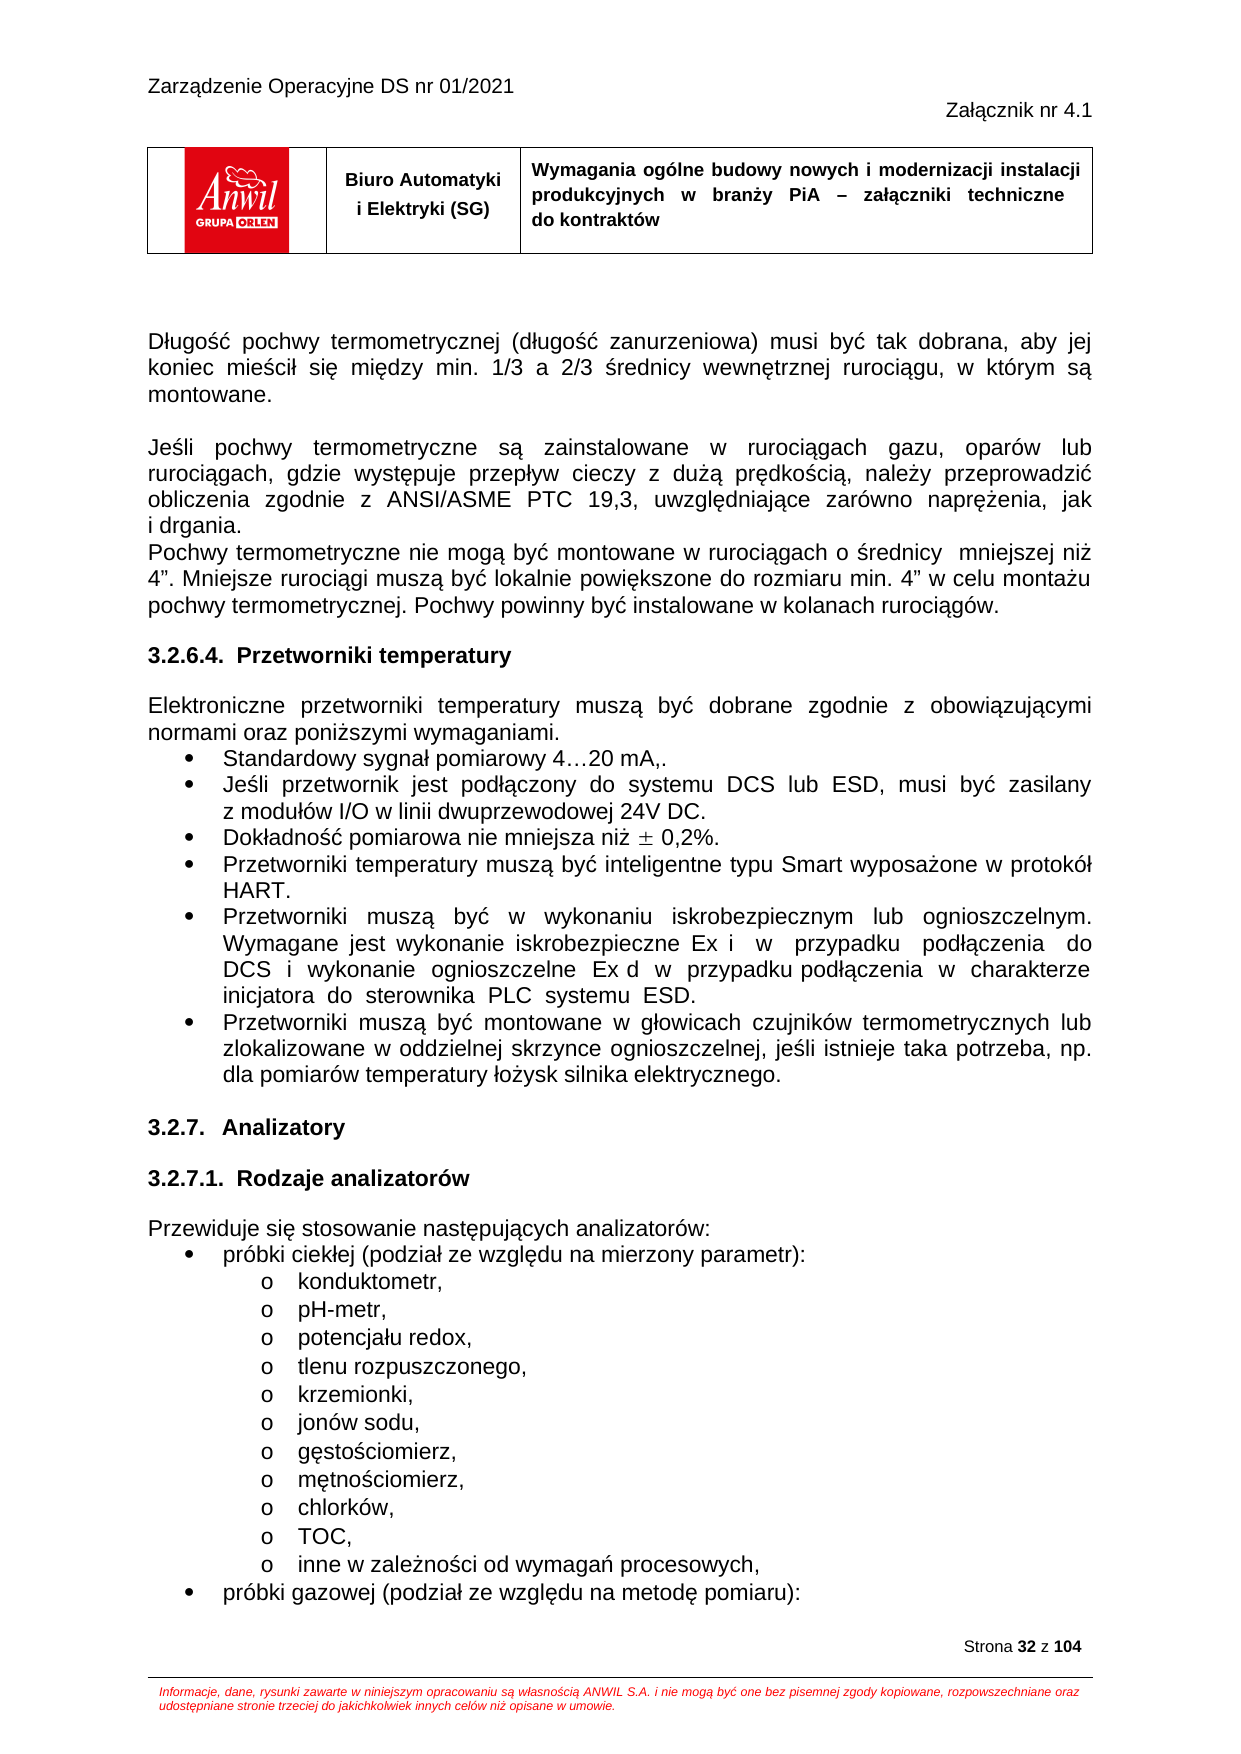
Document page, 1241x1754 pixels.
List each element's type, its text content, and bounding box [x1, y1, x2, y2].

text Elektroniczne przetworniki temperatury muszą być dobrane zgodnie z obowiązującymi normami oraz poniższymi wymaganiami. [148, 692, 1092, 745]
subtitle Analizatory [148, 1114, 1092, 1140]
picture [184, 147, 290, 253]
list Dokładność pomiarowa nie mniejsza niż 0,2%. [185, 824, 1092, 851]
list Przetworniki muszą być w wykonaniu iskrobezpiecznym lub ognioszczelnym. Wymagane jest wykonanie iskrobezpieczne Ex i w przypadku podłączenia do DCS i wykonanie ognioszczelne Ex d w przypadku podłączenia w charakterze inicjatora do sterownika PLC systemu ESD. [185, 903, 1092, 1009]
list mętnościomierz, [260, 1466, 1092, 1494]
list TOC, [260, 1523, 1092, 1551]
list konduktometr, [260, 1268, 1092, 1296]
list Standardowy sygnał pomiarowy 4…20 mA,. [185, 745, 1092, 771]
list gęstościomierz, [260, 1438, 1092, 1466]
list chlorków, [260, 1494, 1092, 1523]
list potencjału redox, [260, 1324, 1092, 1353]
list pH-metr, [260, 1296, 1092, 1324]
list inne w zależności od wymagań procesowych, [260, 1551, 1092, 1579]
list jonów sodu, [260, 1409, 1092, 1438]
text Przewiduje się stosowanie następujących analizatorów: [148, 1215, 1092, 1241]
text Pochwy termometryczne nie mogą być montowane w rurociągach o średnicy mniejszej niż . Mniejsze rurociągi muszą być lokalnie powiększone do rozmiaru min. w celu montażu pochwy termometrycznej. Pochwy powinny być instalowane w kolanach rurociągów. [148, 539, 1092, 618]
subtitle Przetworniki temperatury [148, 642, 1092, 668]
list krzemionki, [260, 1381, 1092, 1409]
text Jeśli pochwy termometryczne są zainstalowane w rurociągach gazu, oparów lub rurociągach, gdzie występuje przepływ cieczy z dużą prędkością, należy przeprowadzić obliczenia zgodnie z ANSI/ASME PTC 19,3, uwzględniające zarówno naprężenia, jak i drgania. [148, 433, 1092, 539]
list tlenu rozpuszczonego, [260, 1353, 1092, 1381]
list próbki gazowej (podział ze względu na metodę pomiaru): [185, 1579, 1092, 1606]
text Długość pochwy termometrycznej (długość zanurzeniowa) musi być tak dobrana, aby jej koniec mieścił się między min. 1/3 a 2/3 średnicy wewnętrznej rurociągu, w którym są montowane. [148, 328, 1092, 407]
list Przetworniki temperatury muszą być inteligentne typu Smart wyposażone w protokół HART. [185, 851, 1092, 903]
list próbki ciekłej (podział ze względu na mierzony parametr): [185, 1241, 1092, 1268]
list Przetworniki muszą być montowane w głowicach czujników termometrycznych lub zlokalizowane w oddzielnej skrzynce ognioszczelnej, jeśli istnieje taka potrzeba, np. dla pomiarów temperatury łożysk silnika elektrycznego. [185, 1009, 1092, 1088]
list Jeśli przetwornik jest podłączony do systemu DCS lub ESD, musi być zasilany z modułów I/O w linii dwuprzewodowej 24V DC. [185, 771, 1092, 824]
subtitle Rodzaje analizatorów [148, 1164, 1092, 1191]
